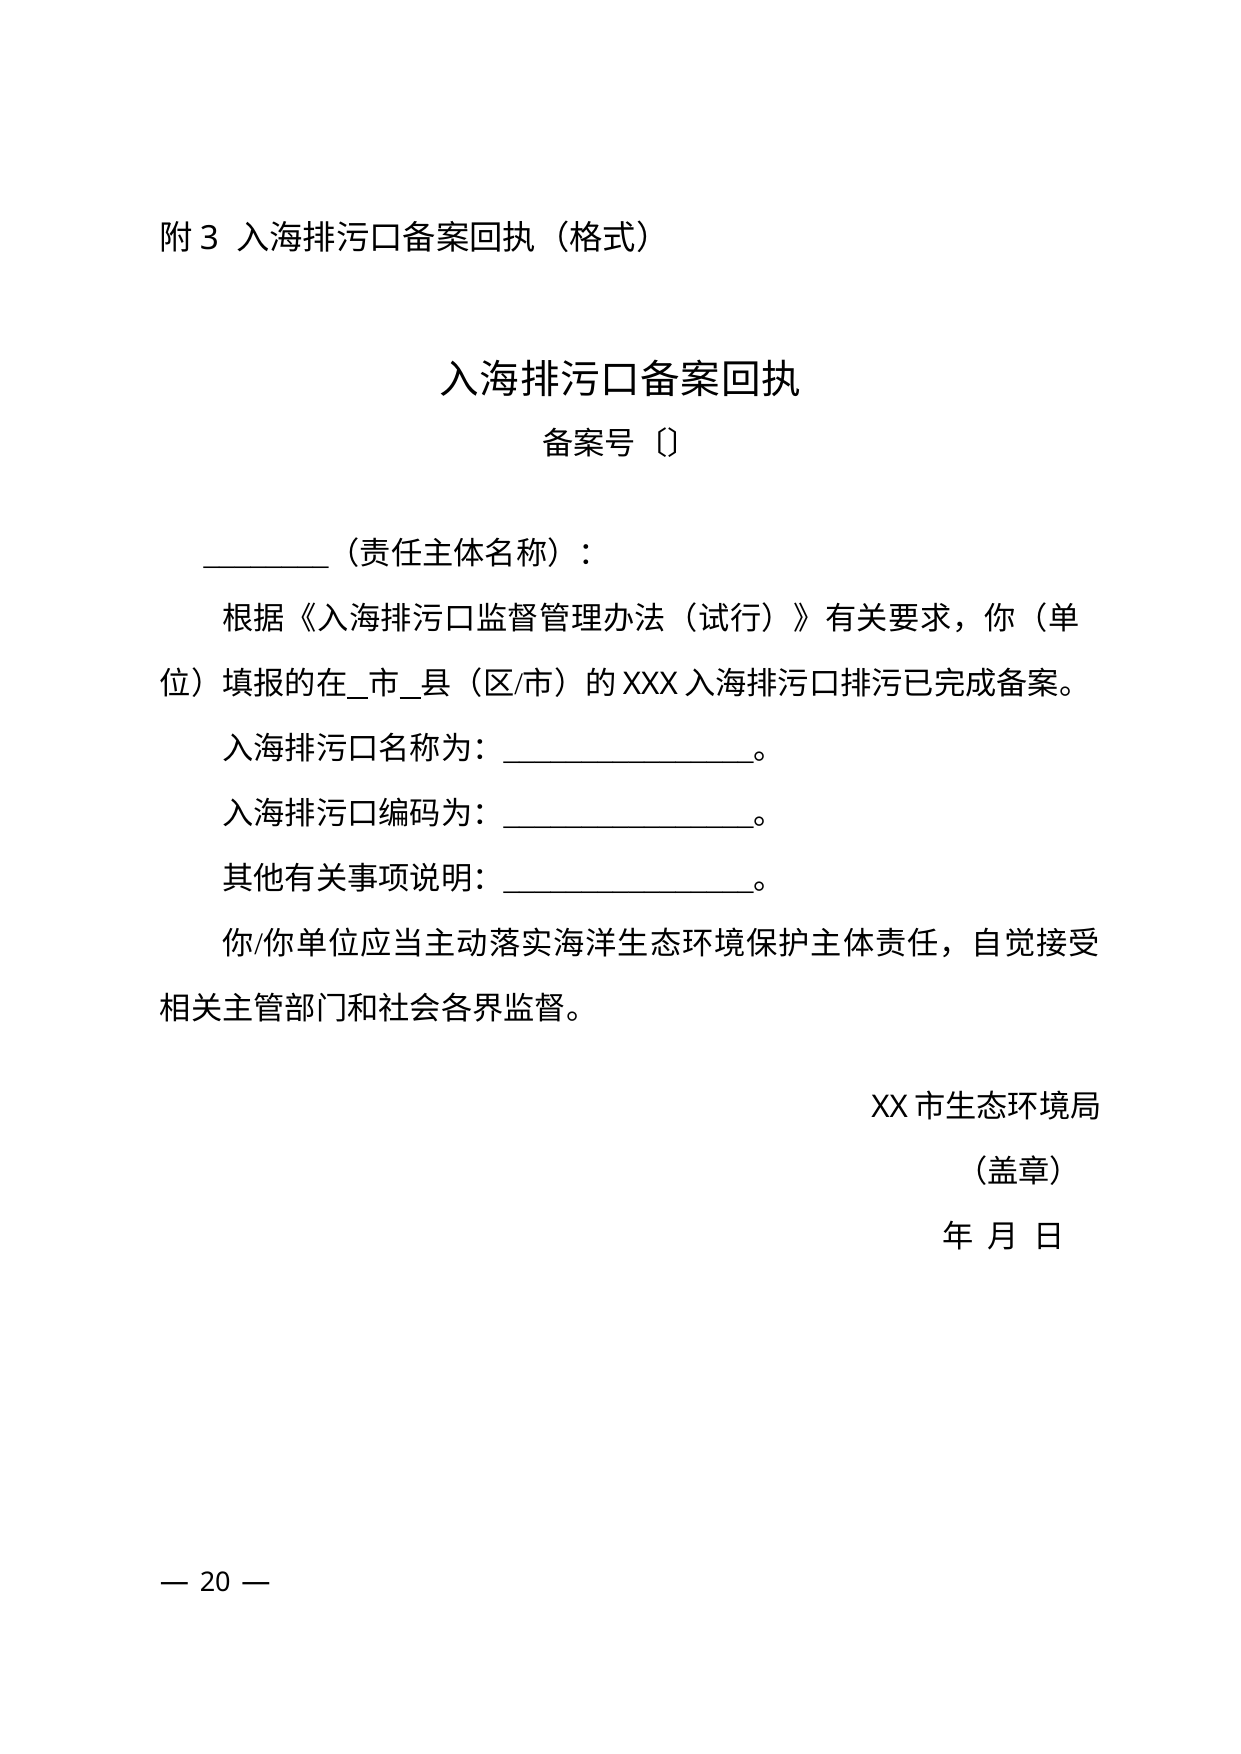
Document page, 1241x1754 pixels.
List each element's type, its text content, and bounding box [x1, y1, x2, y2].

text XX市生态环境局 [159, 1071, 1101, 1136]
text 附3 入海排污口备案回执（格式） [159, 211, 1081, 259]
text 年 月 日 [159, 1201, 1064, 1266]
text 入海排污口编码为：________________。 [159, 779, 1081, 844]
text 你/你单位应当主动落实海洋生态环境保护主体责任，自觉接受相关主管部门和社会各界监督。 [159, 909, 1101, 1039]
text 其他有关事项说明：________________。 [159, 844, 1081, 909]
text 入海排污口名称为：________________。 [159, 714, 1081, 779]
text ________（责任主体名称）： [159, 519, 1101, 584]
text 备案号〔〕 [159, 409, 1081, 474]
text 入海排污口备案回执 [159, 344, 1081, 409]
text （盖章） [159, 1136, 1081, 1201]
text 根据《入海排污口监督管理办法（试行）》有关要求，你（单位）填报的在 市 县（区/市）的XXX入海排污口排污已完成备案。 [159, 584, 1081, 714]
